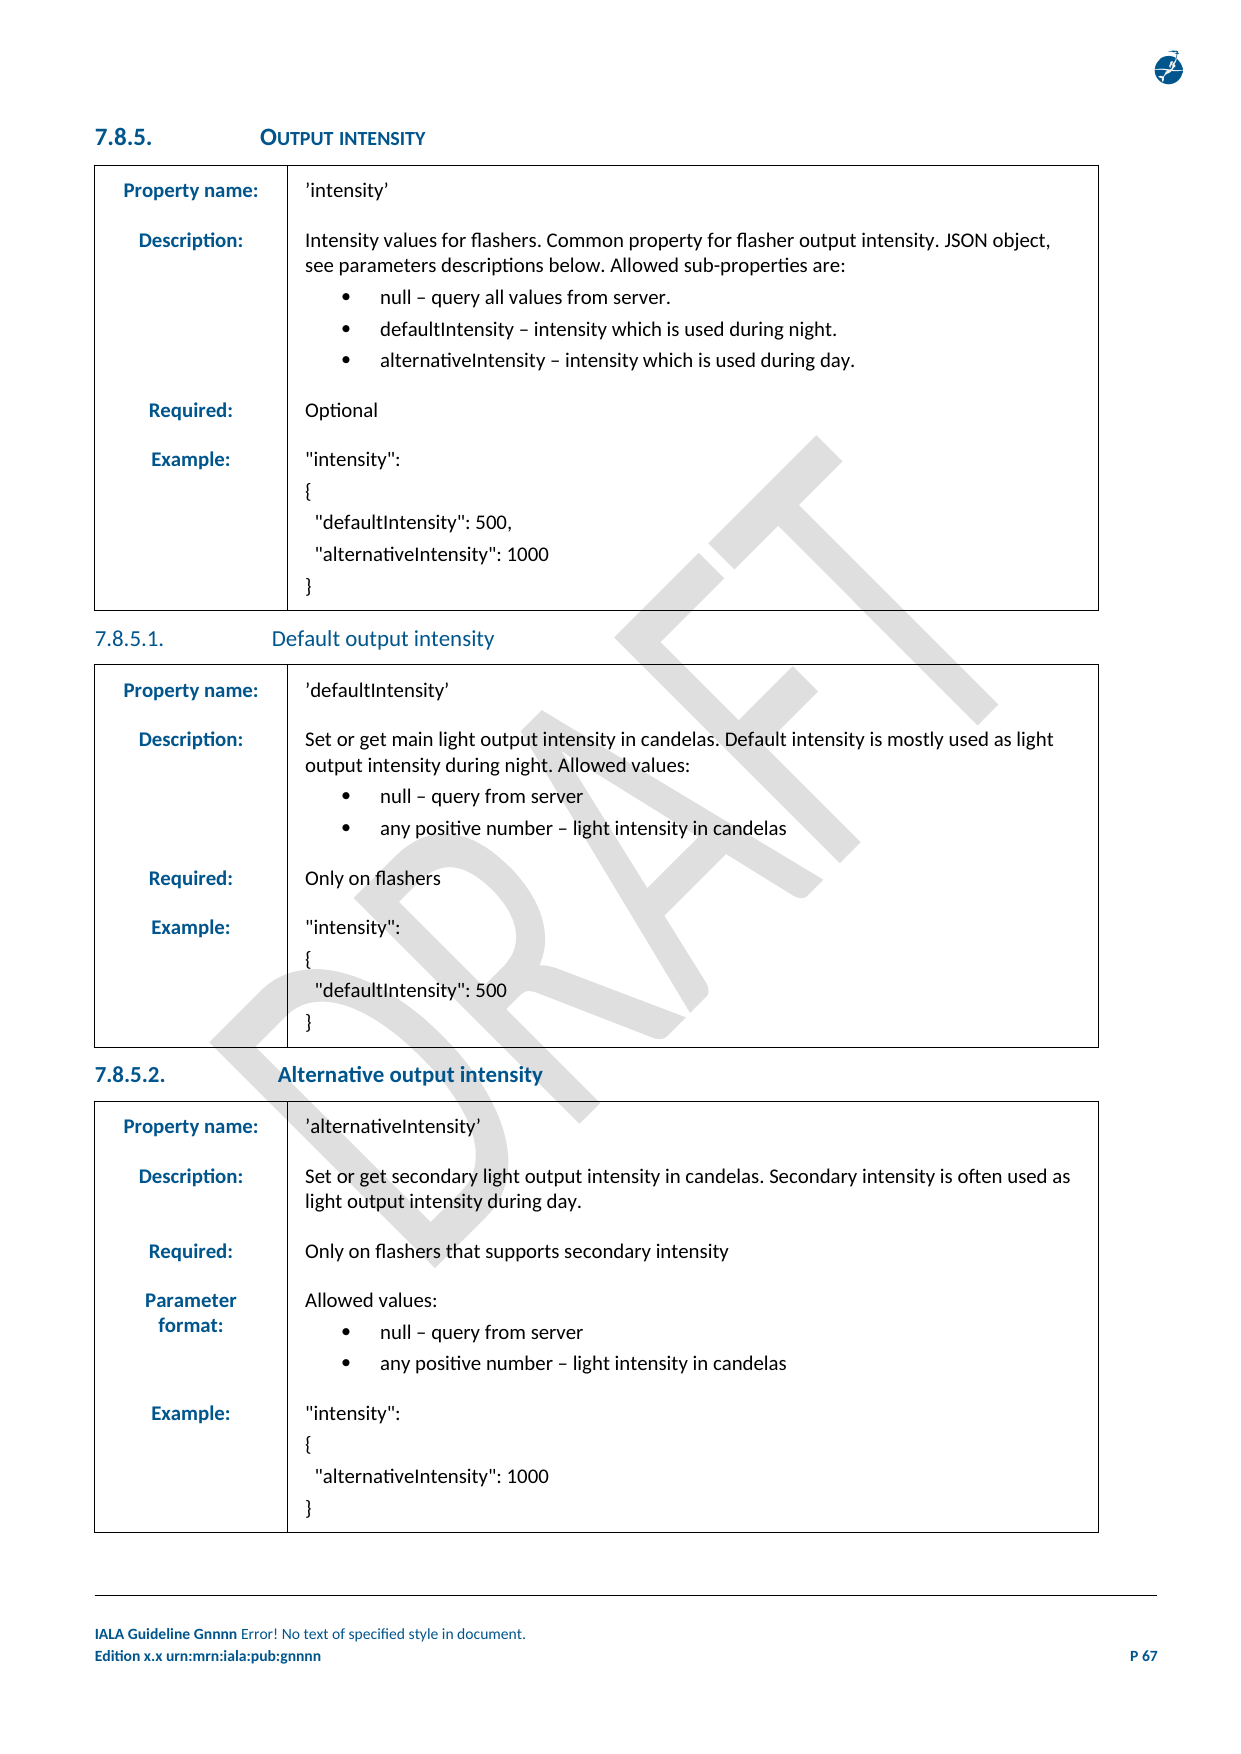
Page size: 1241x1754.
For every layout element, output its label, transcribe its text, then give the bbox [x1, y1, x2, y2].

table_cell Set or get secondary light output intensity in candelas. Secondary intensity is often used as light output intensity during day. [288, 1151, 1098, 1226]
table_cell Example: [95, 902, 287, 1047]
table_cell Example: [95, 434, 287, 610]
table_cell Only on flashers that supports secondary intensity [288, 1226, 1098, 1275]
table_cell Description: [95, 1151, 287, 1226]
table_cell Allowed values: null – query from server any positive number – light intensity in candelas [288, 1275, 1098, 1388]
table_cell Intensity values for flashers. Common property for flasher output intensity. JSON object, see parameters descriptions below. Allowed sub-properties are: null – query all values from server. defaultIntensity – intensity which is used during night. alternativeIntensity – intensity which is used during day. [288, 215, 1098, 385]
table_header ’alternativeIntensity’ [288, 1102, 1098, 1151]
table_cell Required: [95, 853, 287, 902]
table_cell Parameter format: [95, 1275, 287, 1388]
table_cell "intensity": { "defaultIntensity": 500 } [288, 902, 1098, 1047]
table_header ’intensity’ [288, 166, 1098, 215]
table_cell Optional [288, 385, 1098, 434]
table_header Property name: [95, 665, 287, 715]
table_cell Required: [95, 385, 287, 434]
table_cell Required: [95, 1226, 287, 1275]
table_header Property name: [95, 166, 287, 215]
table_cell "intensity": { "alternativeIntensity": 1000 } [288, 1388, 1098, 1532]
table_cell Description: [95, 715, 287, 853]
text Default output intensity [94, 624, 1157, 652]
table_header ’defaultIntensity’ [288, 665, 1098, 715]
text Output intensity [94, 122, 1157, 152]
table_cell Only on flashers [288, 853, 1098, 902]
text Alternative output intensity [94, 1060, 1157, 1088]
table_cell Example: [95, 1388, 287, 1532]
picture [1123, 0, 1241, 119]
table_cell "intensity": { "defaultIntensity": 500, "alternativeIntensity": 1000 } [288, 434, 1098, 610]
table_cell Set or get main light output intensity in candelas. Default intensity is mostly used as light output intensity during night. Allowed values: null – query from server any positive number – light intensity in candelas [288, 715, 1098, 853]
table_cell Description: [95, 215, 287, 385]
table_header Property name: [95, 1102, 287, 1151]
